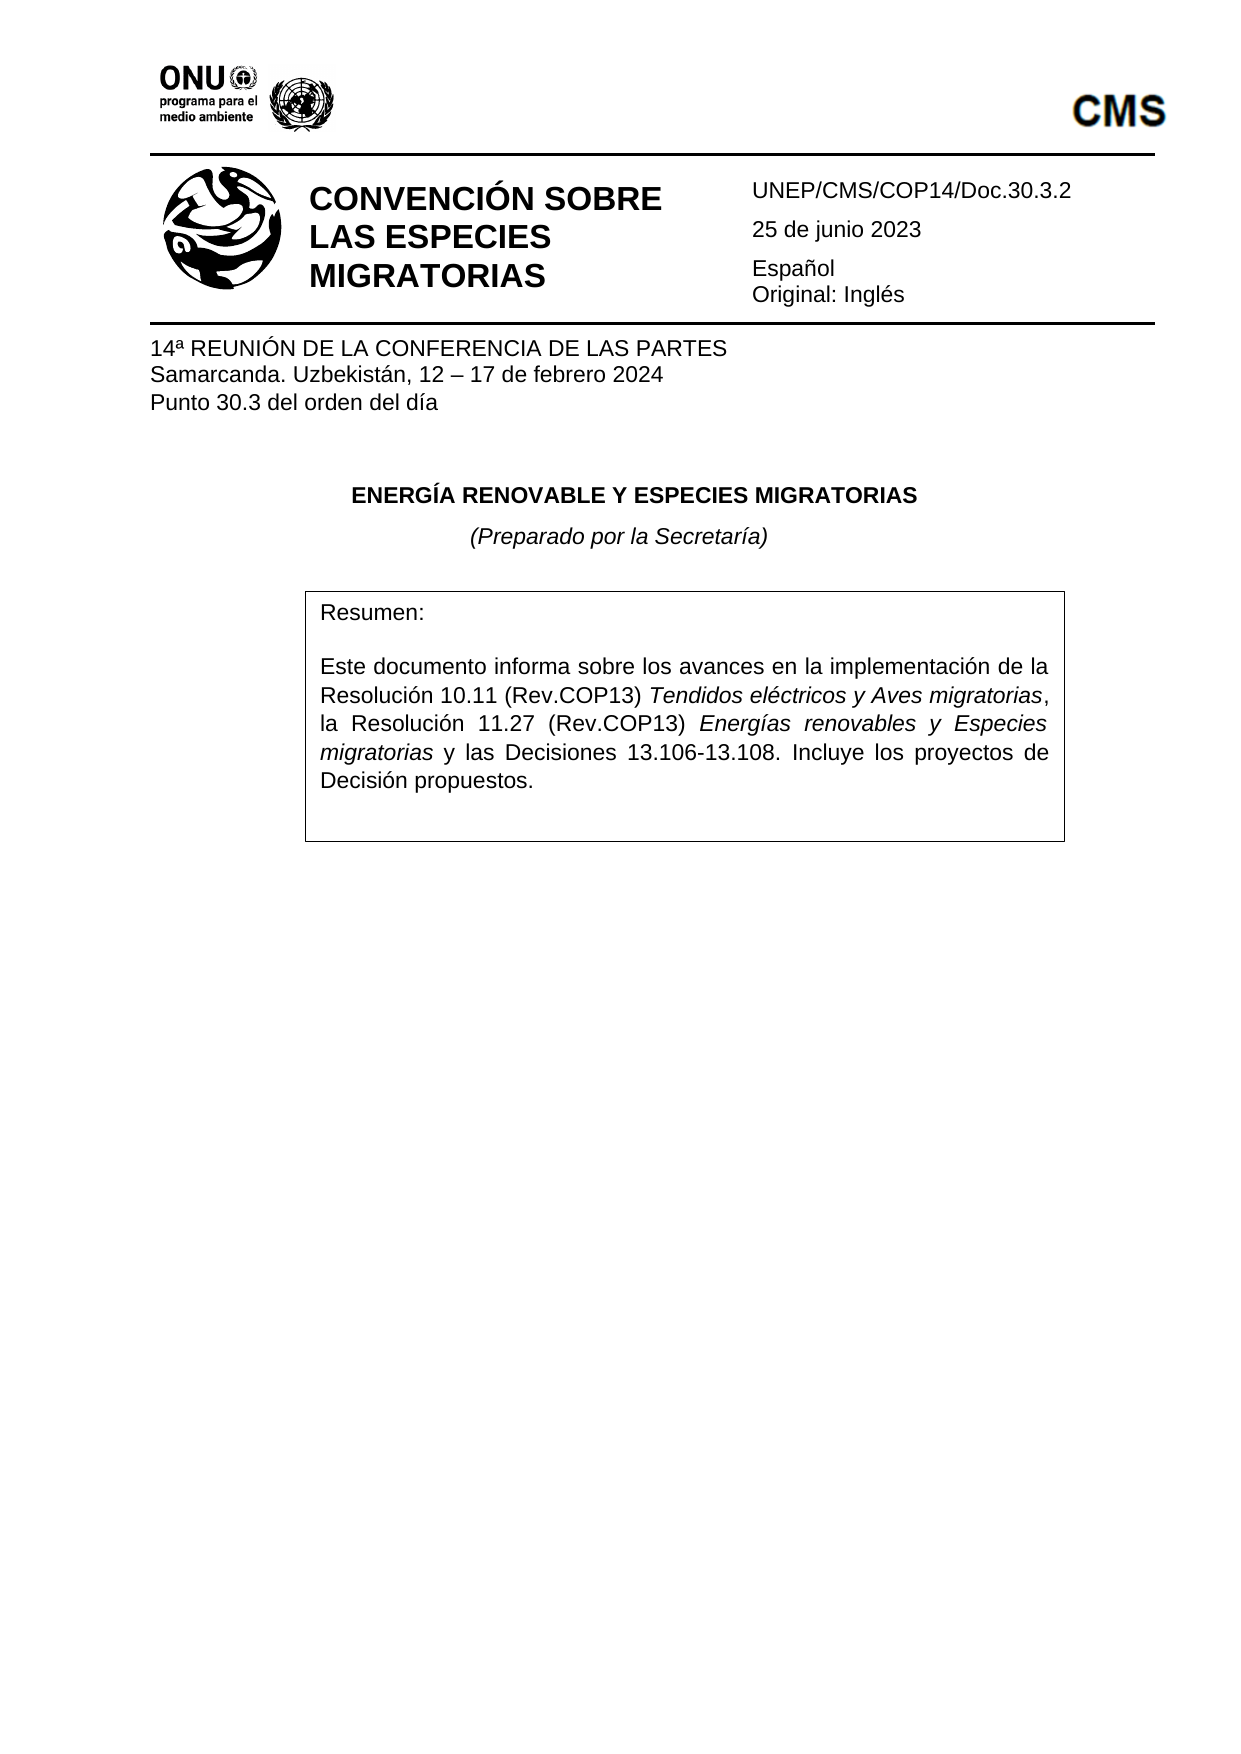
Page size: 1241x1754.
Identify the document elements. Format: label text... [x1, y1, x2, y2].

text Samarcanda. Uzbekistán, 12 – 17 de febrero 2024 [150, 363, 1090, 388]
table_header [150, 156, 309, 322]
text 14ª REUNIÓN DE LA CONFERENCIA DE LAS PARTES [150, 335, 1090, 361]
picture [148, 32, 264, 149]
table_header CONVENCIÓN SOBRE LAS ESPECIES MIGRATORIAS [309, 156, 741, 322]
picture [1070, 87, 1167, 131]
table_header UNEP/CMS/COP14/Doc.30.3.2 25 de junio 2023 Español Original: Inglés [741, 156, 1155, 322]
text ENERGÍA RENOVABLE Y ESPECIES MIGRATORIAS [141, 481, 1128, 509]
text (Preparado por la Secretaría) [150, 523, 1090, 549]
text Punto 30.3 del orden del día [150, 389, 1090, 416]
